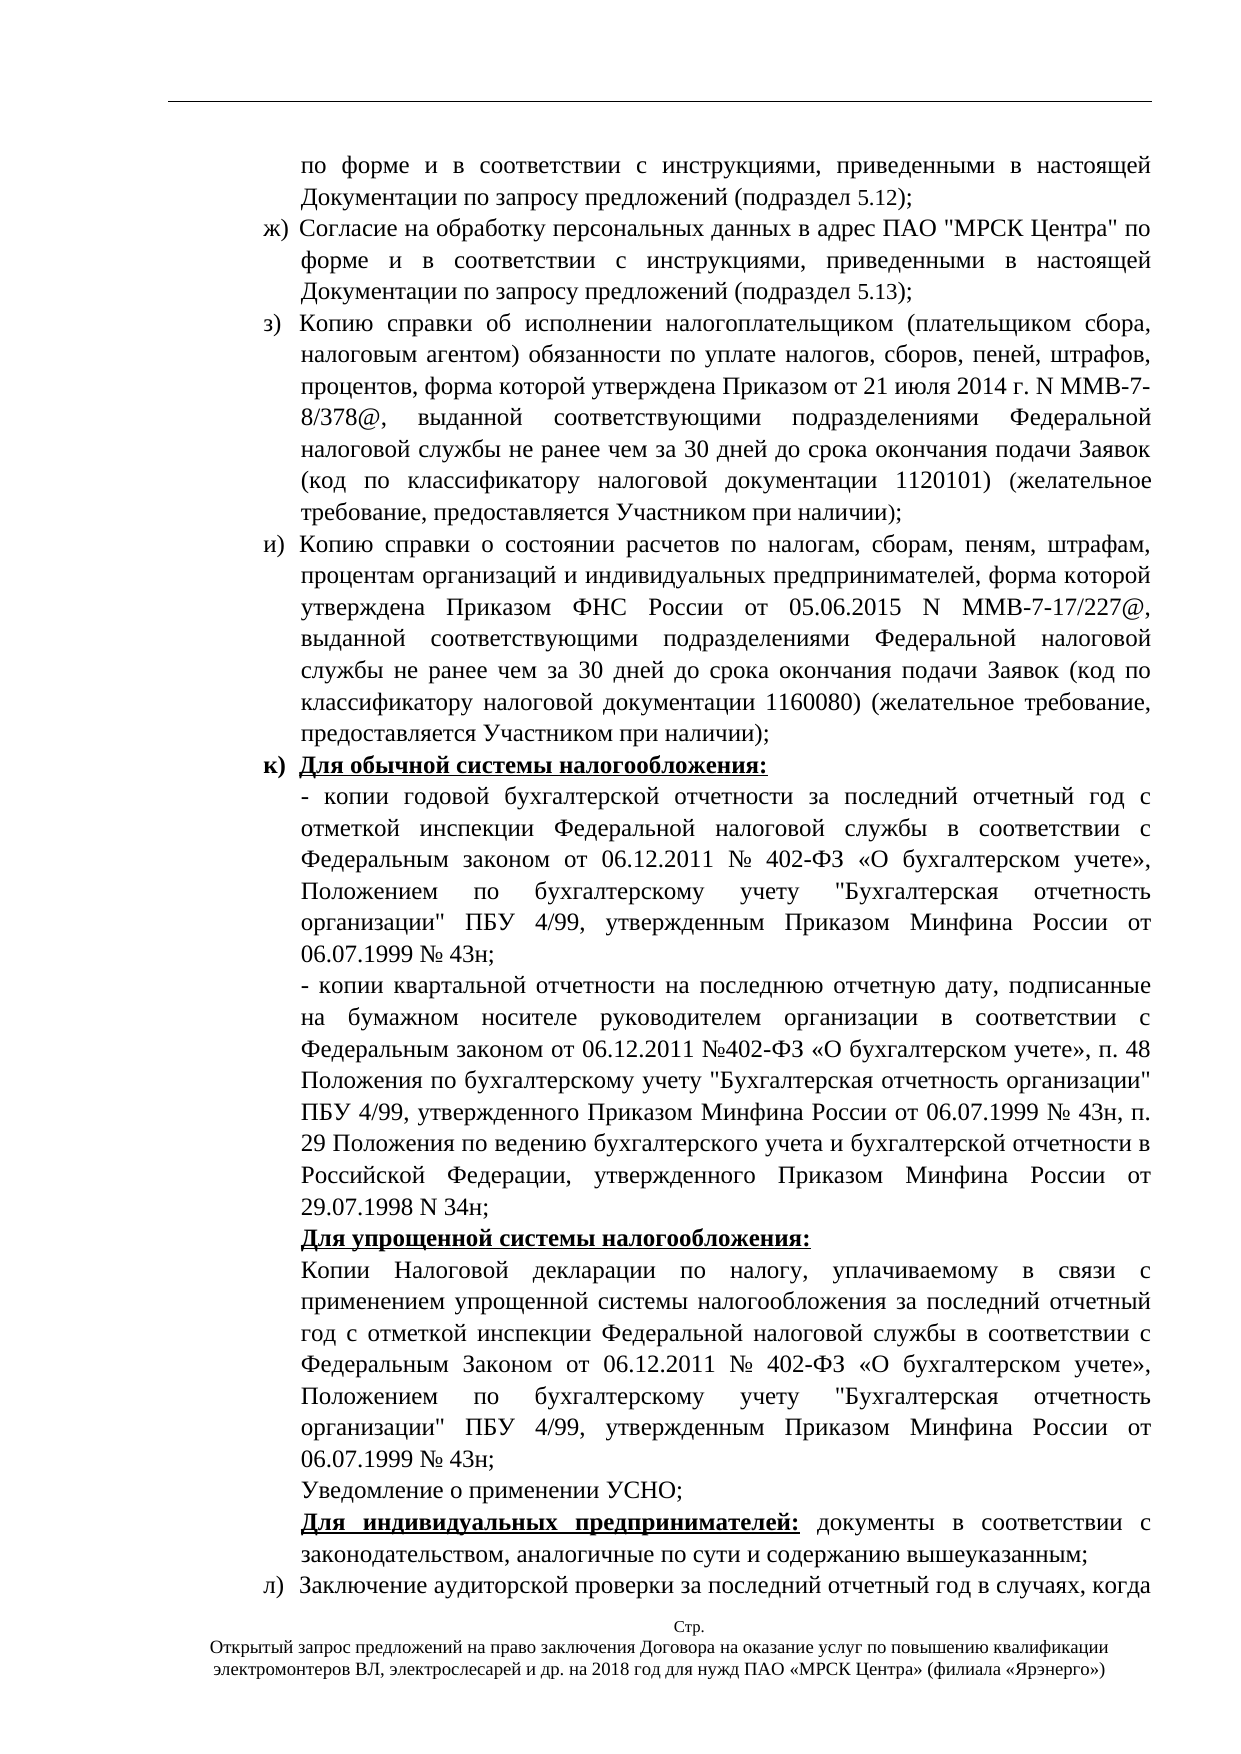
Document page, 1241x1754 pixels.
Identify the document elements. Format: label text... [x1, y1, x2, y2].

text Для упрощенной системы налогообложения: [301, 1223, 1152, 1252]
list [263, 1570, 1152, 1599]
list Для обычной системы налогообложения: [263, 750, 1152, 778]
text Копии Налоговой декларации по налогу, уплачиваемому в связи с применением упрощенной системы налогообложения за последний отчетный год с отметкой инспекции Федеральной налоговой службы в соответствии с Федеральным Законом от 06.12.2011 № 402-ФЗ «О бухгалтерском учете», Положением по бухгалтерскому учету "Бухгалтерская отчетность организации" ПБУ 4/99, утвержденным Приказом Минфина России от 06.07.1999 № 43н; [301, 1255, 1152, 1473]
list Копию справки об исполнении налогоплательщиком (плательщиком сбора, налоговым агентом) обязанности по уплате налогов, сборов, пеней, штрафов, процентов, форма которой утверждена Приказом от 21 июля 2014 г. N ММВ-7-8/378@, выданной соответствующими подразделениями Федеральной налоговой службы не ранее чем за 30 дней до срока окончания подачи Заявок (код по классификатору налоговой документации 1120101) (желательное требование, предоставляется Участником при наличии); [263, 308, 1152, 526]
text - копии годовой бухгалтерской отчетности за последний отчетный год с отметкой инспекции Федеральной налоговой службы в соответствии с Федеральным законом от 06.12.2011 № 402-ФЗ «О бухгалтерском учете», Положением по бухгалтерскому учету "Бухгалтерская отчетность организации" ПБУ 4/99, утвержденным Приказом Минфина России от 06.07.1999 № 43н; [301, 781, 1152, 968]
list Согласие на обработку персональных данных в адрес ПАО "МРСК Центра" по форме и в соответствии с инструкциями, приведенными в настоящей Документации по запросу предложений (подраздел 5.13); [263, 213, 1152, 305]
text - копии квартальной отчетности на последнюю отчетную дату, подписанные на бумажном носителе руководителем организации в соответствии с Федеральным законом от 06.12.2011 №402-ФЗ «О бухгалтерском учете», п. 48 Положения по бухгалтерскому учету "Бухгалтерская отчетность организации" ПБУ 4/99, утвержденного Приказом Минфина России от 06.07.1999 № 43н, п. 29 Положения по ведению бухгалтерского учета и бухгалтерской отчетности в Российской Федерации, утвержденного Приказом Минфина России от 29.07.1998 N 34н; [301, 971, 1152, 1220]
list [263, 150, 1152, 210]
text Для индивидуальных предпринимателей: документы в соответствии с законодательством, аналогичные по сути и содержанию вышеуказанным; [301, 1507, 1152, 1567]
list Копию справки о состоянии расчетов по налогам, сборам, пеням, штрафам, процентам организаций и индивидуальных предпринимателей, форма которой утверждена Приказом ФНС России от 05.06.2015 N ММВ-7-17/227@, выданной соответствующими подразделениями Федеральной налоговой службы не ранее чем за 30 дней до срока окончания подачи Заявок (код по классификатору налоговой документации 1160080) (желательное требование, предоставляется Участником при наличии); [263, 529, 1152, 747]
text Уведомление о применении УСНО; [301, 1476, 1152, 1504]
